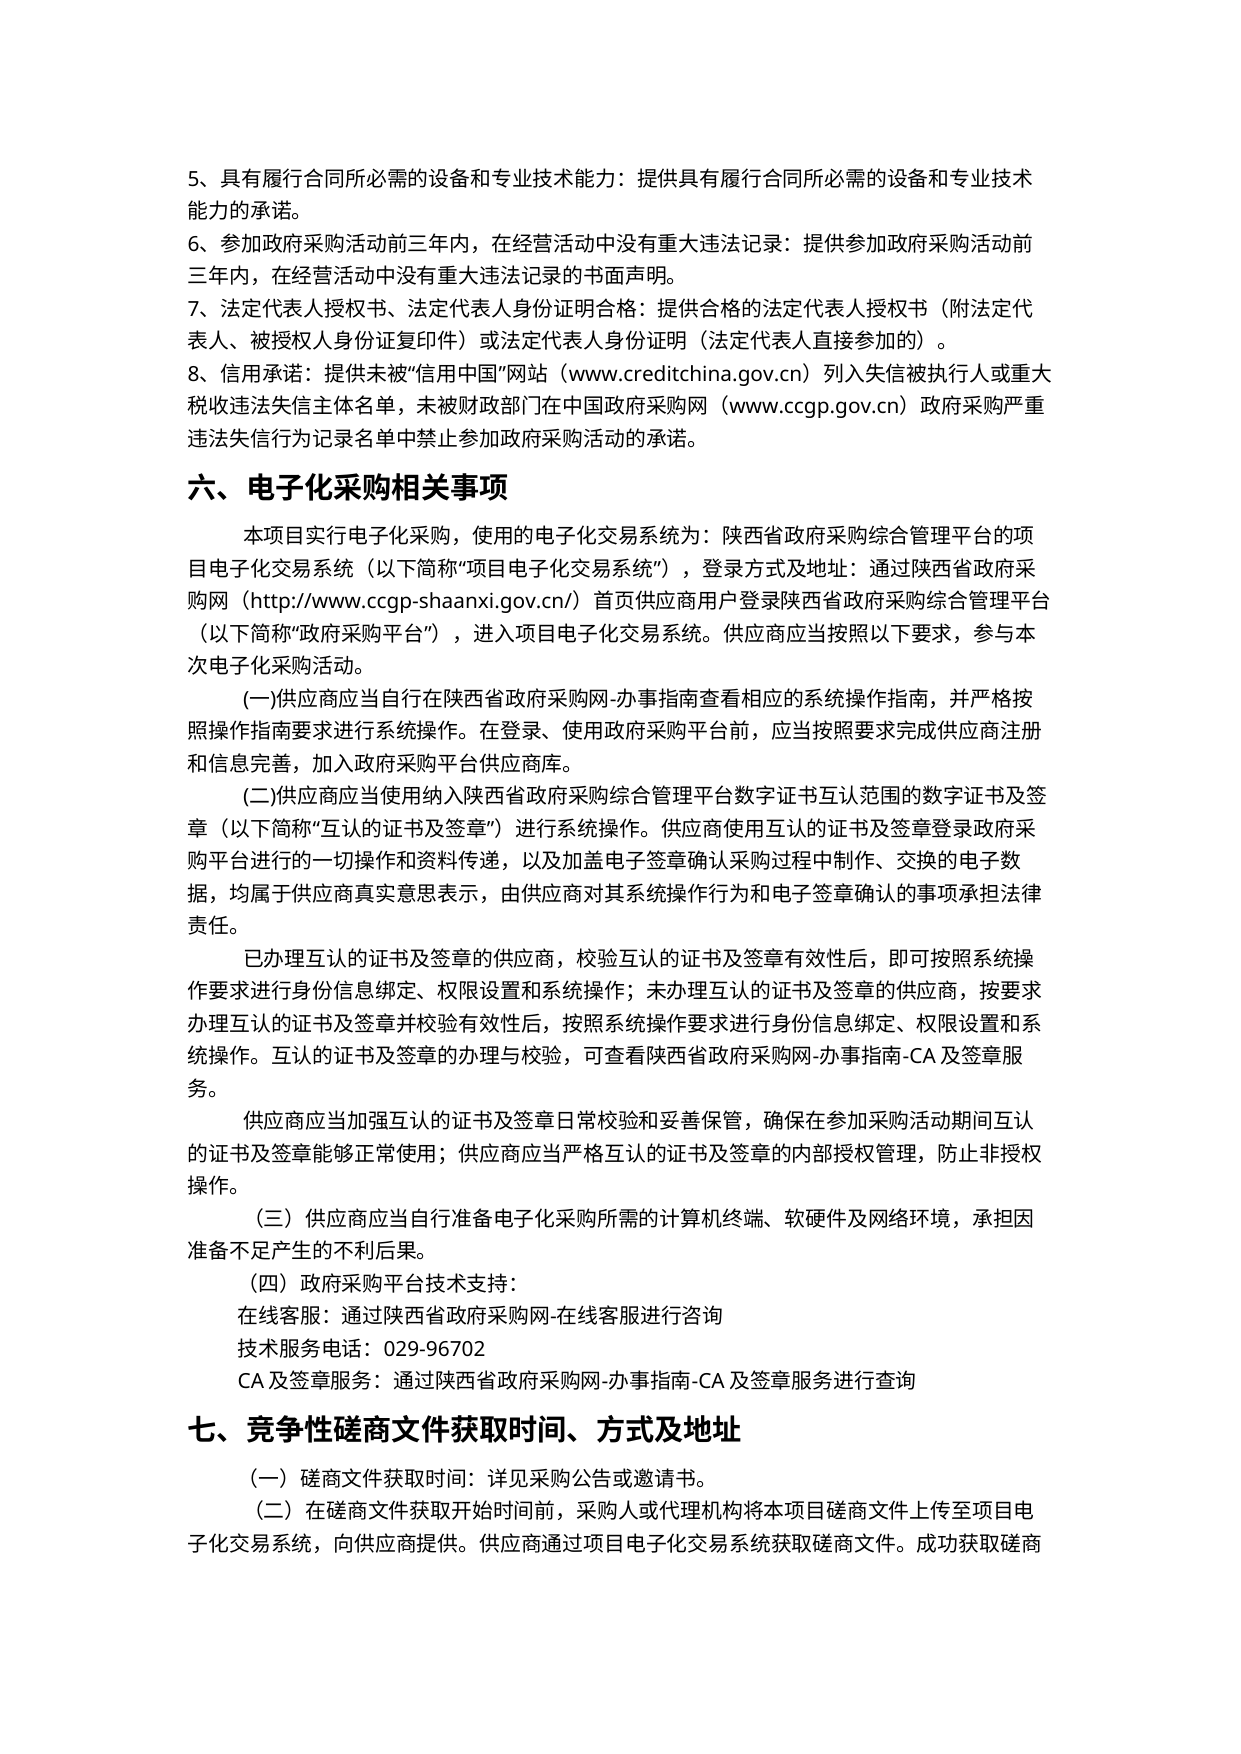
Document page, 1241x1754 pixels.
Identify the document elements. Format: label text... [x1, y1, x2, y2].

text 七、竞争性磋商文件获取时间、方式及地址 [187, 1397, 1053, 1462]
text (二)供应商应当使用纳入陕西省政府采购综合管理平台数字证书互认范围的数字证书及签章（以下简称“互认的证书及签章”）进行系统操作。供应商使用互认的证书及签章登录政府采购平台进行的一切操作和资料传递，以及加盖电子签章确认采购过程中制作、交换的电子数据，均属于供应商真实意思表示，由供应商对其系统操作行为和电子签章确认的事项承担法律责任。 [187, 779, 1053, 942]
text 在线客服：通过陕西省政府采购网-在线客服进行咨询 [187, 1299, 1053, 1332]
text 已办理互认的证书及签章的供应商，校验互认的证书及签章有效性后，即可按照系统操作要求进行身份信息绑定、权限设置和系统操作；未办理互认的证书及签章的供应商，按要求办理互认的证书及签章并校验有效性后，按照系统操作要求进行身份信息绑定、权限设置和系统操作。互认的证书及签章的办理与校验，可查看陕西省政府采购网-办事指南-CA及签章服务。 [187, 942, 1053, 1104]
text （一）磋商文件获取时间：详见采购公告或邀请书。 [187, 1462, 1053, 1494]
text 5、具有履行合同所必需的设备和专业技术能力：提供具有履行合同所必需的设备和专业技术能力的承诺。 [187, 162, 1053, 227]
text 供应商应当加强互认的证书及签章日常校验和妥善保管，确保在参加采购活动期间互认的证书及签章能够正常使用；供应商应当严格互认的证书及签章的内部授权管理，防止非授权操作。 [187, 1104, 1053, 1202]
text 6、参加政府采购活动前三年内，在经营活动中没有重大违法记录：提供参加政府采购活动前三年内，在经营活动中没有重大违法记录的书面声明。 [187, 227, 1053, 292]
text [187, 1494, 1053, 1559]
text （三）供应商应当自行准备电子化采购所需的计算机终端、软硬件及网络环境，承担因准备不足产生的不利后果。 [187, 1202, 1053, 1267]
text 本项目实行电子化采购，使用的电子化交易系统为：陕西省政府采购综合管理平台的项目电子化交易系统（以下简称“项目电子化交易系统”），登录方式及地址：通过陕西省政府采购网（http://www.ccgp-shaanxi.gov.cn/）首页供应商用户登录陕西省政府采购综合管理平台（以下简称“政府采购平台”），进入项目电子化交易系统。供应商应当按照以下要求，参与本次电子化采购活动。 [187, 519, 1053, 682]
text 技术服务电话：029-96702 [187, 1332, 1053, 1364]
text (一)供应商应当自行在陕西省政府采购网-办事指南查看相应的系统操作指南，并严格按照操作指南要求进行系统操作。在登录、使用政府采购平台前，应当按照要求完成供应商注册和信息完善，加入政府采购平台供应商库。 [187, 682, 1053, 779]
text 8、信用承诺：提供未被“信用中国”网站（www.creditchina.gov.cn）列入失信被执行人或重大税收违法失信主体名单，未被财政部门在中国政府采购网（www.ccgp.gov.cn）政府采购严重违法失信行为记录名单中禁止参加政府采购活动的承诺。 [187, 357, 1053, 454]
text （四）政府采购平台技术支持： [187, 1267, 1053, 1299]
text 六、电子化采购相关事项 [187, 454, 1053, 519]
text 7、法定代表人授权书、法定代表人身份证明合格：提供合格的法定代表人授权书（附法定代表人、被授权人身份证复印件）或法定代表人身份证明（法定代表人直接参加的）。 [187, 292, 1053, 357]
text CA及签章服务：通过陕西省政府采购网-办事指南-CA及签章服务进行查询 [187, 1364, 1053, 1397]
